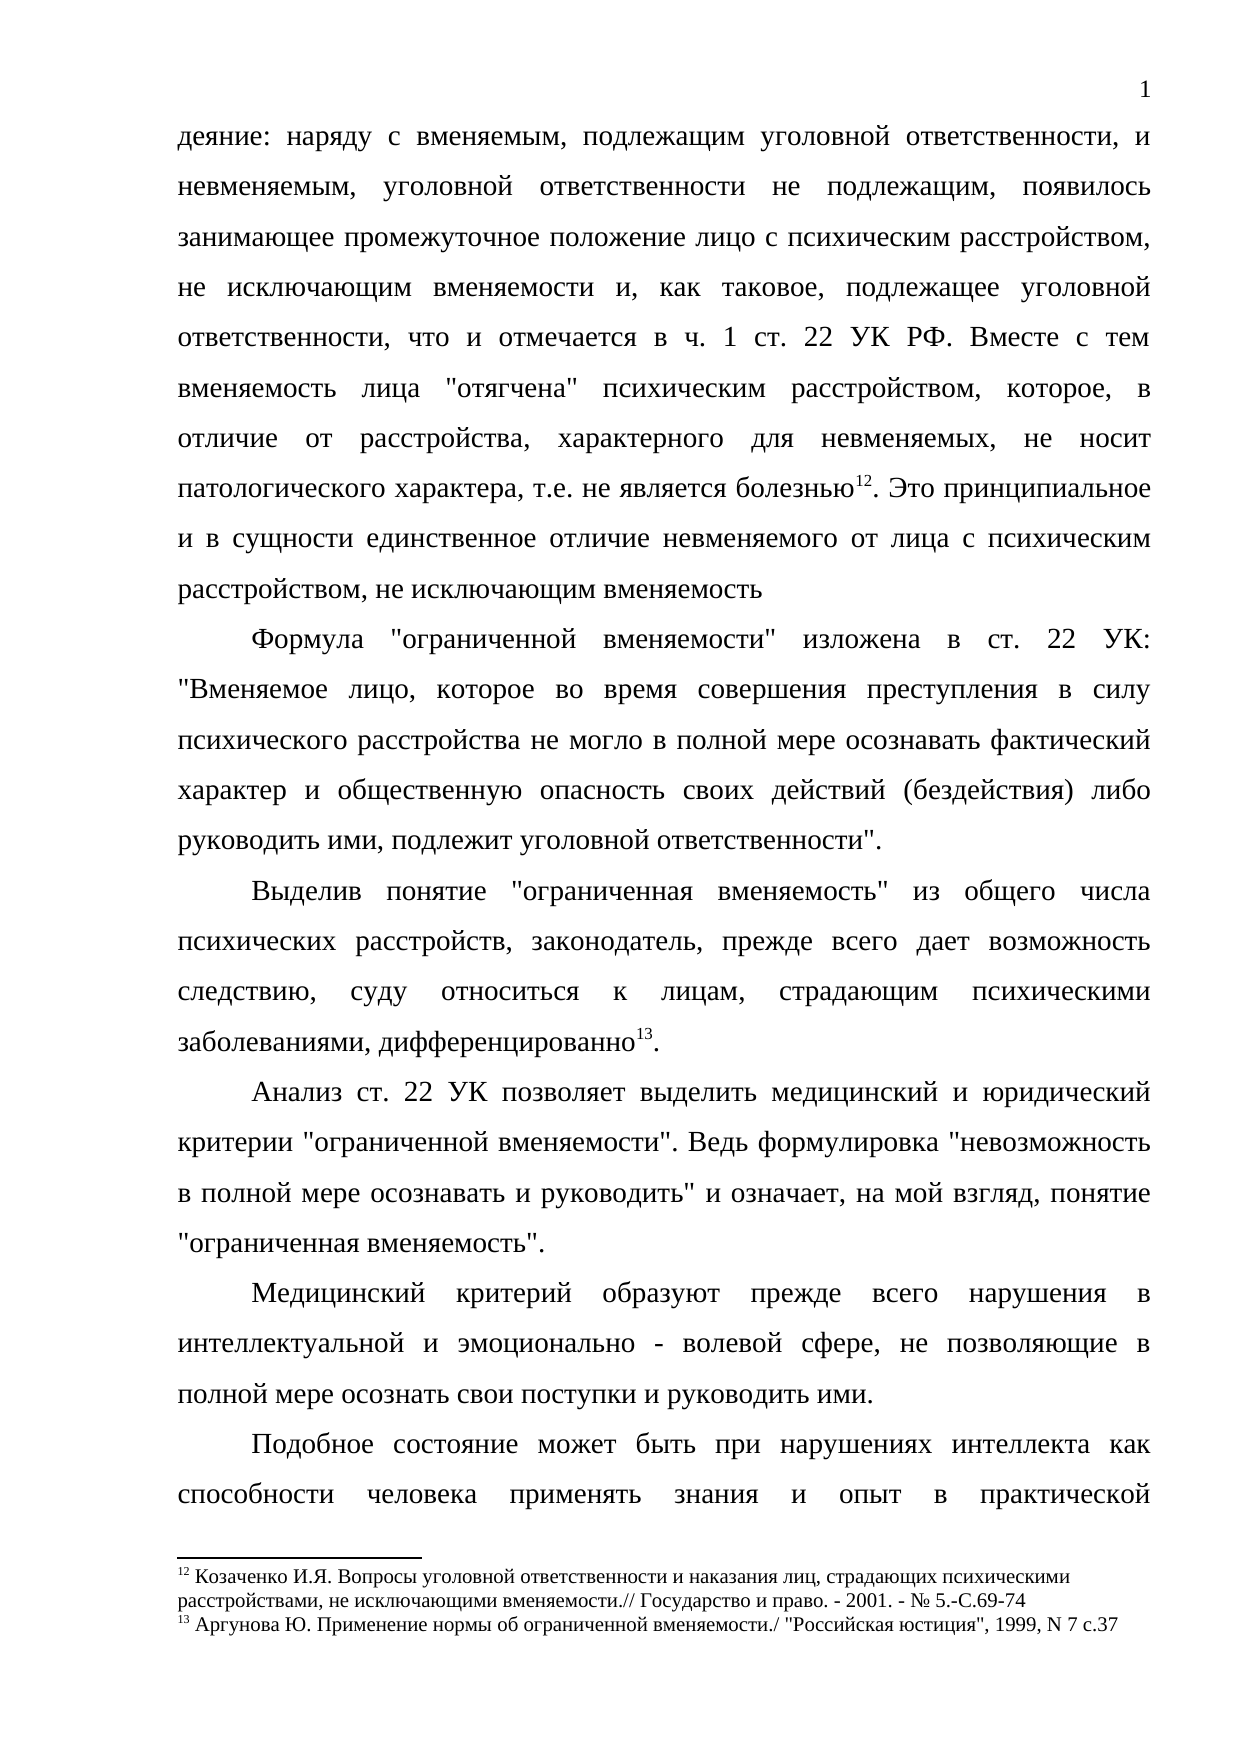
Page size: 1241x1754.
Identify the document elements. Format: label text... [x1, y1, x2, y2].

text Выделив понятие "ограниченная вменяемость" из общего числа психических расстройств, законодатель, прежде всего дает возможность следствию, суду относиться к лицам, страдающим психическими заболеваниями, дифференцированно. [177, 873, 1152, 1057]
text Анализ ст. 22 УК позволяет выделить медицинский и юридический критерии "ограниченной вменяемости". Ведь формулировка "невозможность в полной мере осознавать и руководить" и означает, на мой взгляд, понятие "ограниченная вменяемость". [177, 1074, 1152, 1258]
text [177, 1426, 1152, 1510]
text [177, 118, 1152, 604]
text Формула "ограниченной вменяемости" изложена в ст. 22 УК: "Вменяемое лицо, которое во время совершения преступления в силу психического расстройства не могло в полной мере осознавать фактический характер и общественную опасность своих действий (бездействия) либо руководить ими, подлежит уголовной ответственности". [177, 621, 1152, 856]
text Медицинский критерий образуют прежде всего нарушения в интеллектуальной и эмоционально - волевой сфере, не позволяющие в полной мере осознать свои поступки и руководить ими. [177, 1275, 1152, 1409]
